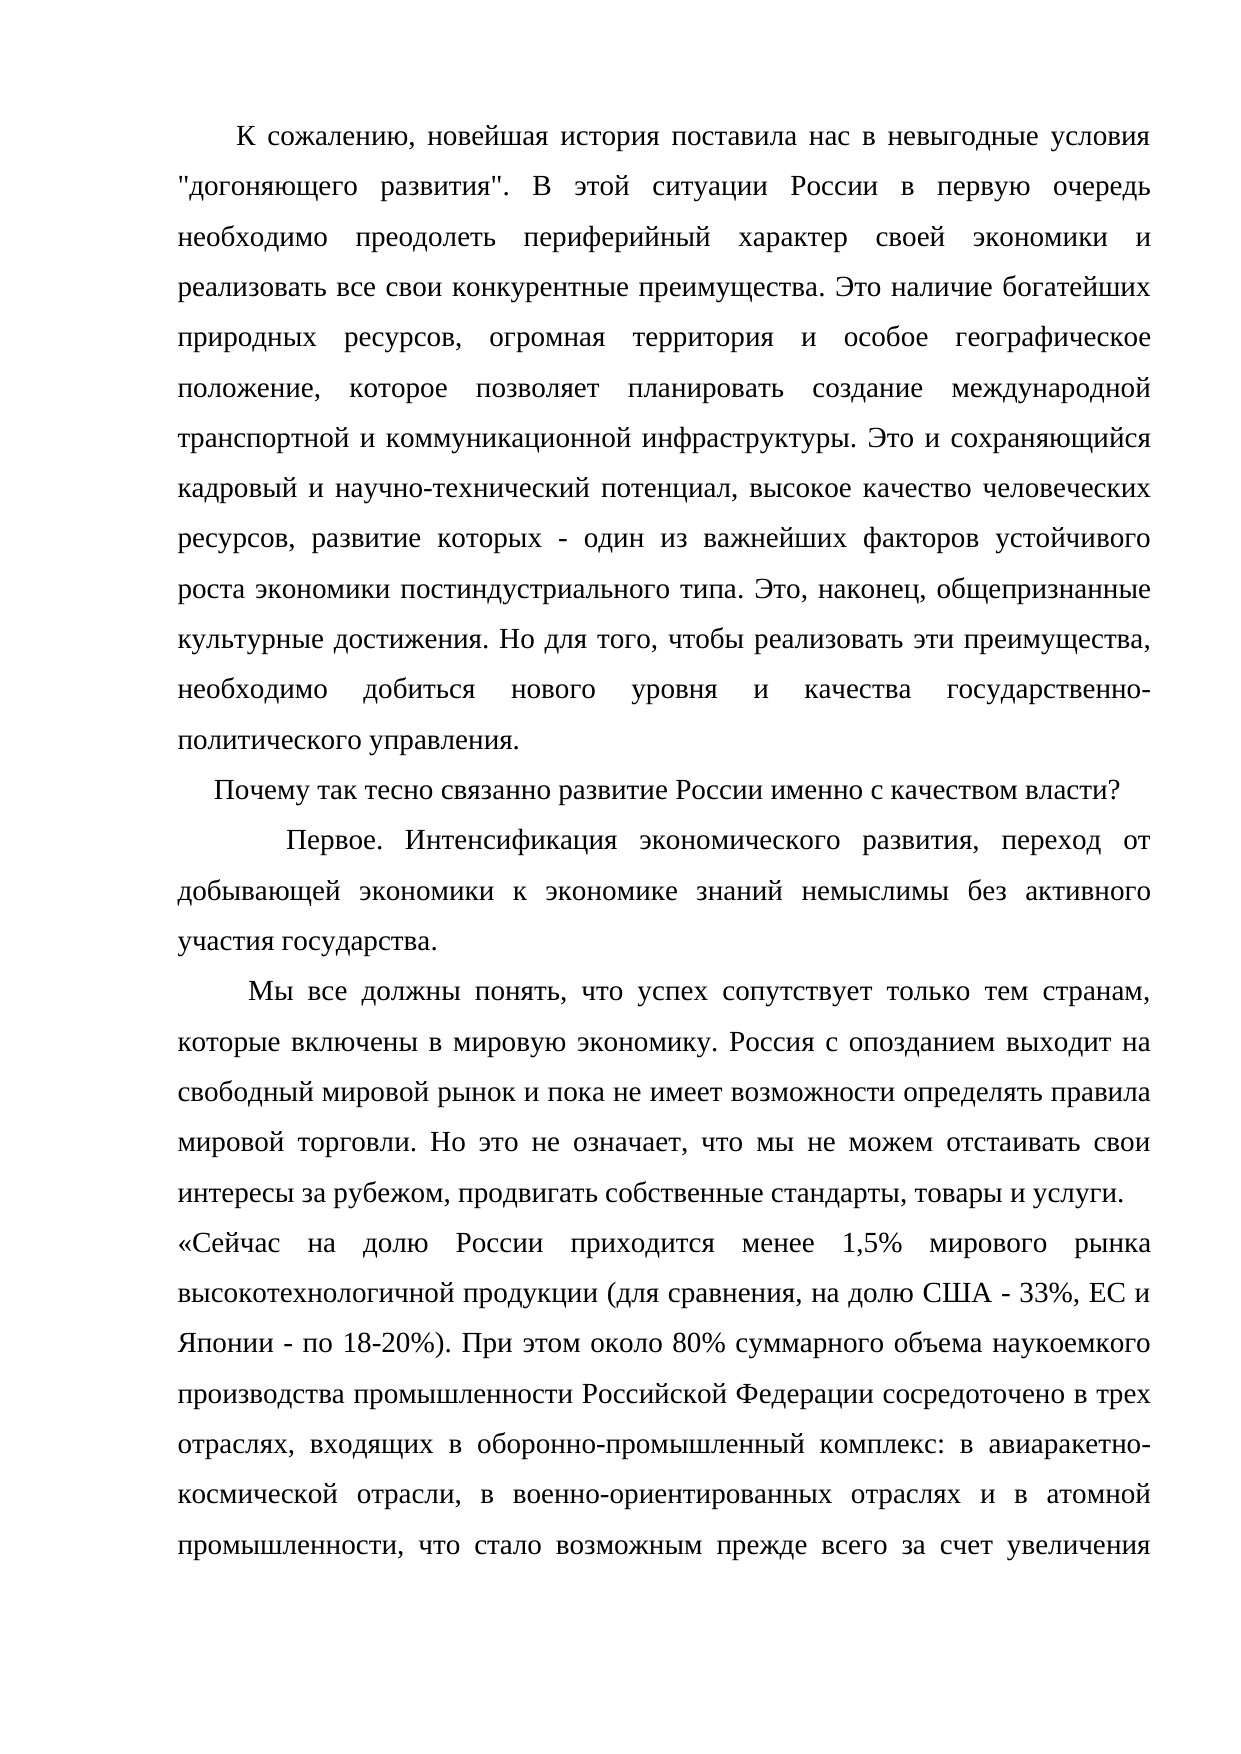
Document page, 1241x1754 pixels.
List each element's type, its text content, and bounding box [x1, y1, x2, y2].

text Почему так тесно связанно развитие России именно с качеством власти? [177, 772, 1152, 806]
text Первое. Интенсификация экономического развития, переход от добывающей экономики к экономике знаний немыслимы без активного участия государства. [177, 822, 1152, 957]
text К сожалению, новейшая история поставила нас в невыгодные условия "догоняющего развития". В этой ситуации России в первую очередь необходимо преодолеть периферийный характер своей экономики и реализовать все свои конкурентные преимущества. Это наличие богатейших природных ресурсов, огромная территория и особое географическое положение, которое позволяет планировать создание международной транспортной и коммуникационной инфраструктуры. Это и сохраняющийся кадровый и научно-технический потенциал, высокое качество человеческих ресурсов, развитие которых - один из важнейших факторов устойчивого роста экономики постиндустриального типа. Это, наконец, общепризнанные культурные достижения. Но для того, чтобы реализовать эти преимущества, необходимо добиться нового уровня и качества государственно-политического управления. [177, 118, 1152, 755]
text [177, 1225, 1152, 1560]
text Мы все должны понять, что успех сопутствует только тем странам, которые включены в мировую экономику. Россия с опозданием выходит на свободный мировой рынок и пока не имеет возможности определять правила мировой торговли. Но это не означает, что мы не можем отстаивать свои интересы за рубежом, продвигать собственные стандарты, товары и услуги. [177, 973, 1152, 1208]
